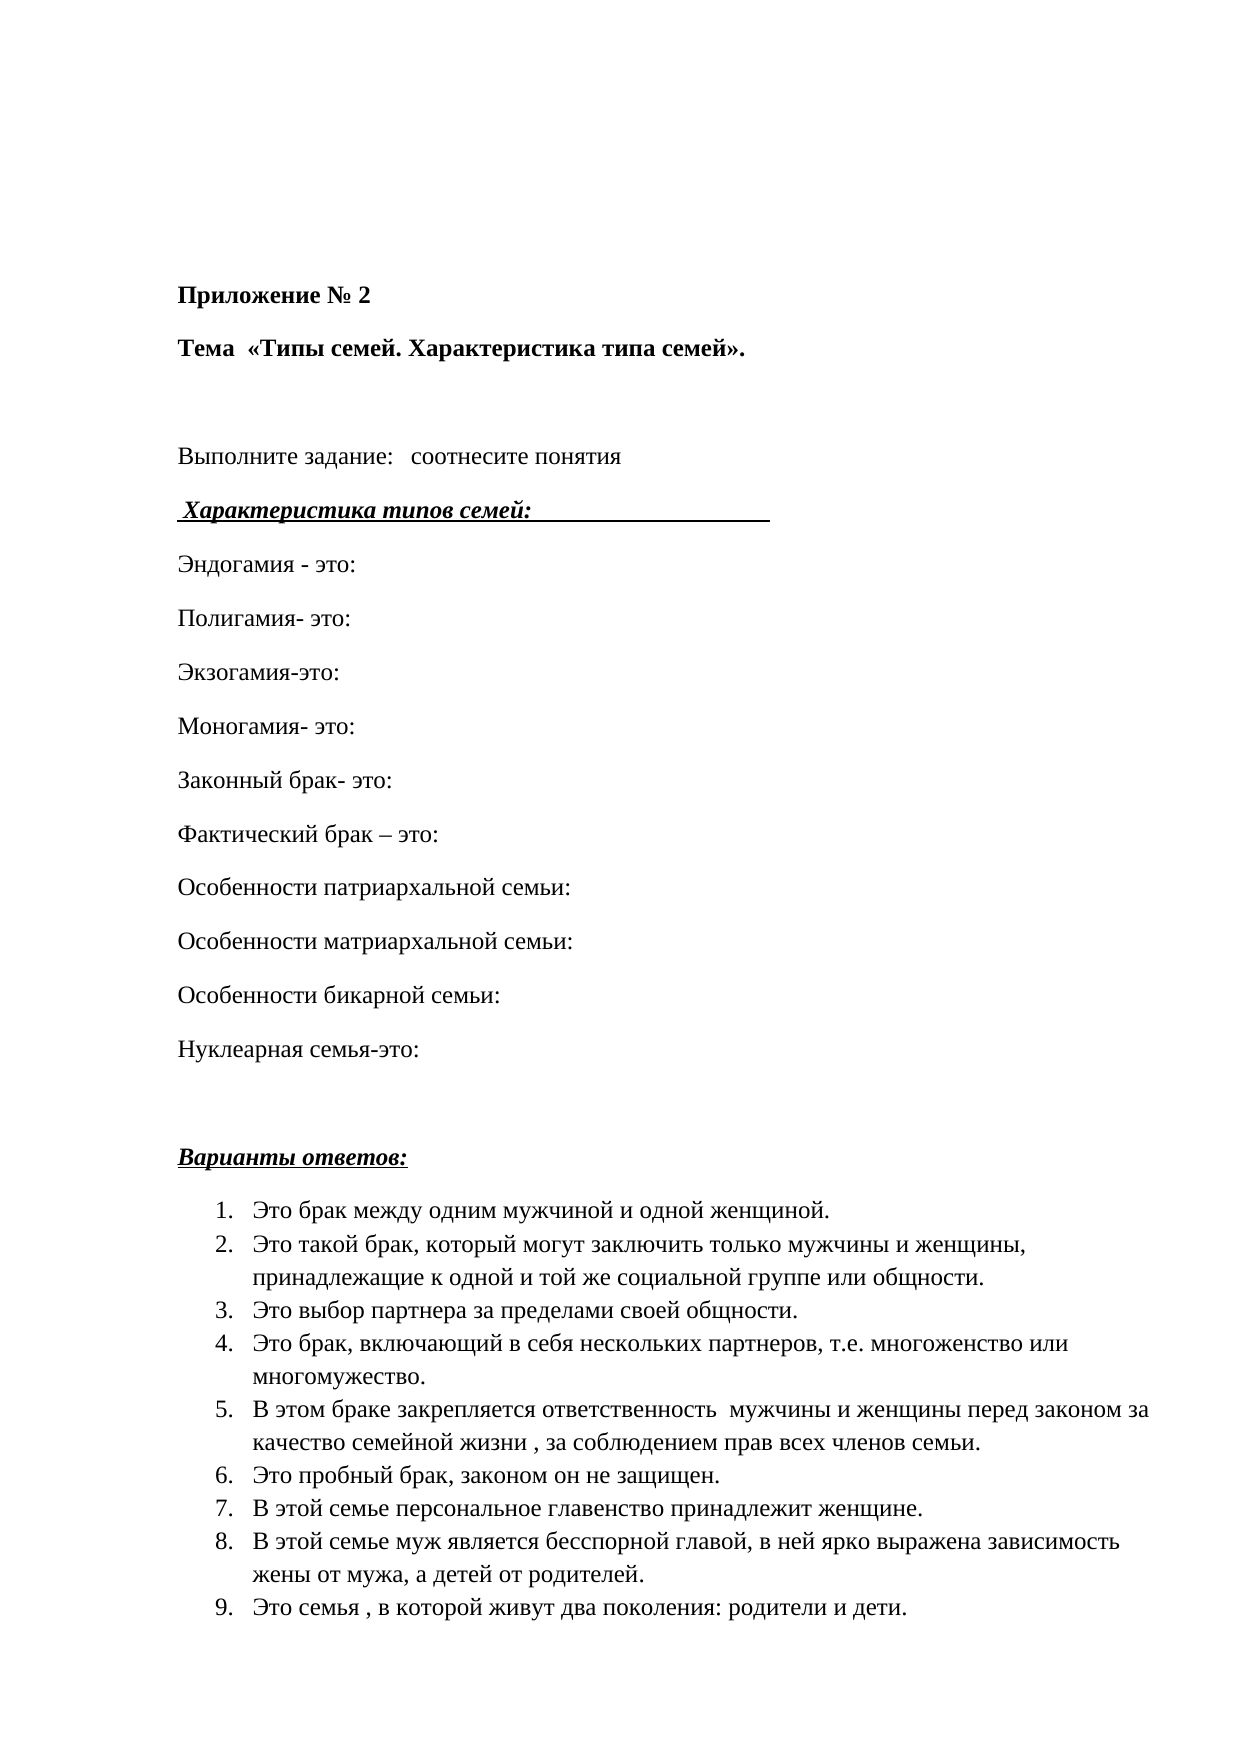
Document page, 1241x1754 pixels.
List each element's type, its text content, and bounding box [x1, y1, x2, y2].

list В этом браке закрепляется ответственность мужчины и женщины перед законом за качество семейной жизни , за соблюдением прав всех членов семьи. [215, 1394, 1152, 1456]
text Нуклеарная семья-это: [177, 1034, 1152, 1063]
text Особенности патриархальной семьи: [177, 872, 1152, 901]
list В этой семье персональное главенство принадлежит женщине. [215, 1493, 1152, 1522]
text Фактический брак – это: [177, 819, 1152, 847]
text Варианты ответов: [177, 1142, 1152, 1171]
text Законный брак- это: [177, 765, 1152, 793]
text Полигамия- это: [177, 603, 1152, 632]
text Эндогамия - это: [177, 549, 1152, 578]
text Особенности матриархальной семьи: [177, 926, 1152, 955]
list Это семья , в которой живут два поколения: родители и дети. [215, 1592, 1152, 1621]
list Это брак между одним мужчиной и одной женщиной. [215, 1196, 1152, 1224]
list Это такой брак, который могут заключить только мужчины и женщины, принадлежащие к одной и той же социальной группе или общности. [215, 1229, 1152, 1290]
text Тема «Типы семей. Характеристика типа семей». [177, 333, 1152, 362]
text Экзогамия-это: [177, 657, 1152, 686]
text Характеристика типов семей: [177, 495, 1152, 524]
text Моногамия- это: [177, 711, 1152, 740]
text Приложение № 2 [177, 280, 1152, 308]
list Это выбор партнера за пределами своей общности. [215, 1295, 1152, 1323]
list В этой семье муж является бесспорной главой, в ней ярко выражена зависимость жены от мужа, а детей от родителей. [215, 1526, 1152, 1588]
list Это пробный брак, законом он не защищен. [215, 1460, 1152, 1488]
text Особенности бикарной семьи: [177, 980, 1152, 1009]
list Это брак, включающий в себя нескольких партнеров, т.е. многоженство или многомужество. [215, 1328, 1152, 1389]
text Выполните задание: соотнесите понятия [177, 441, 1152, 470]
